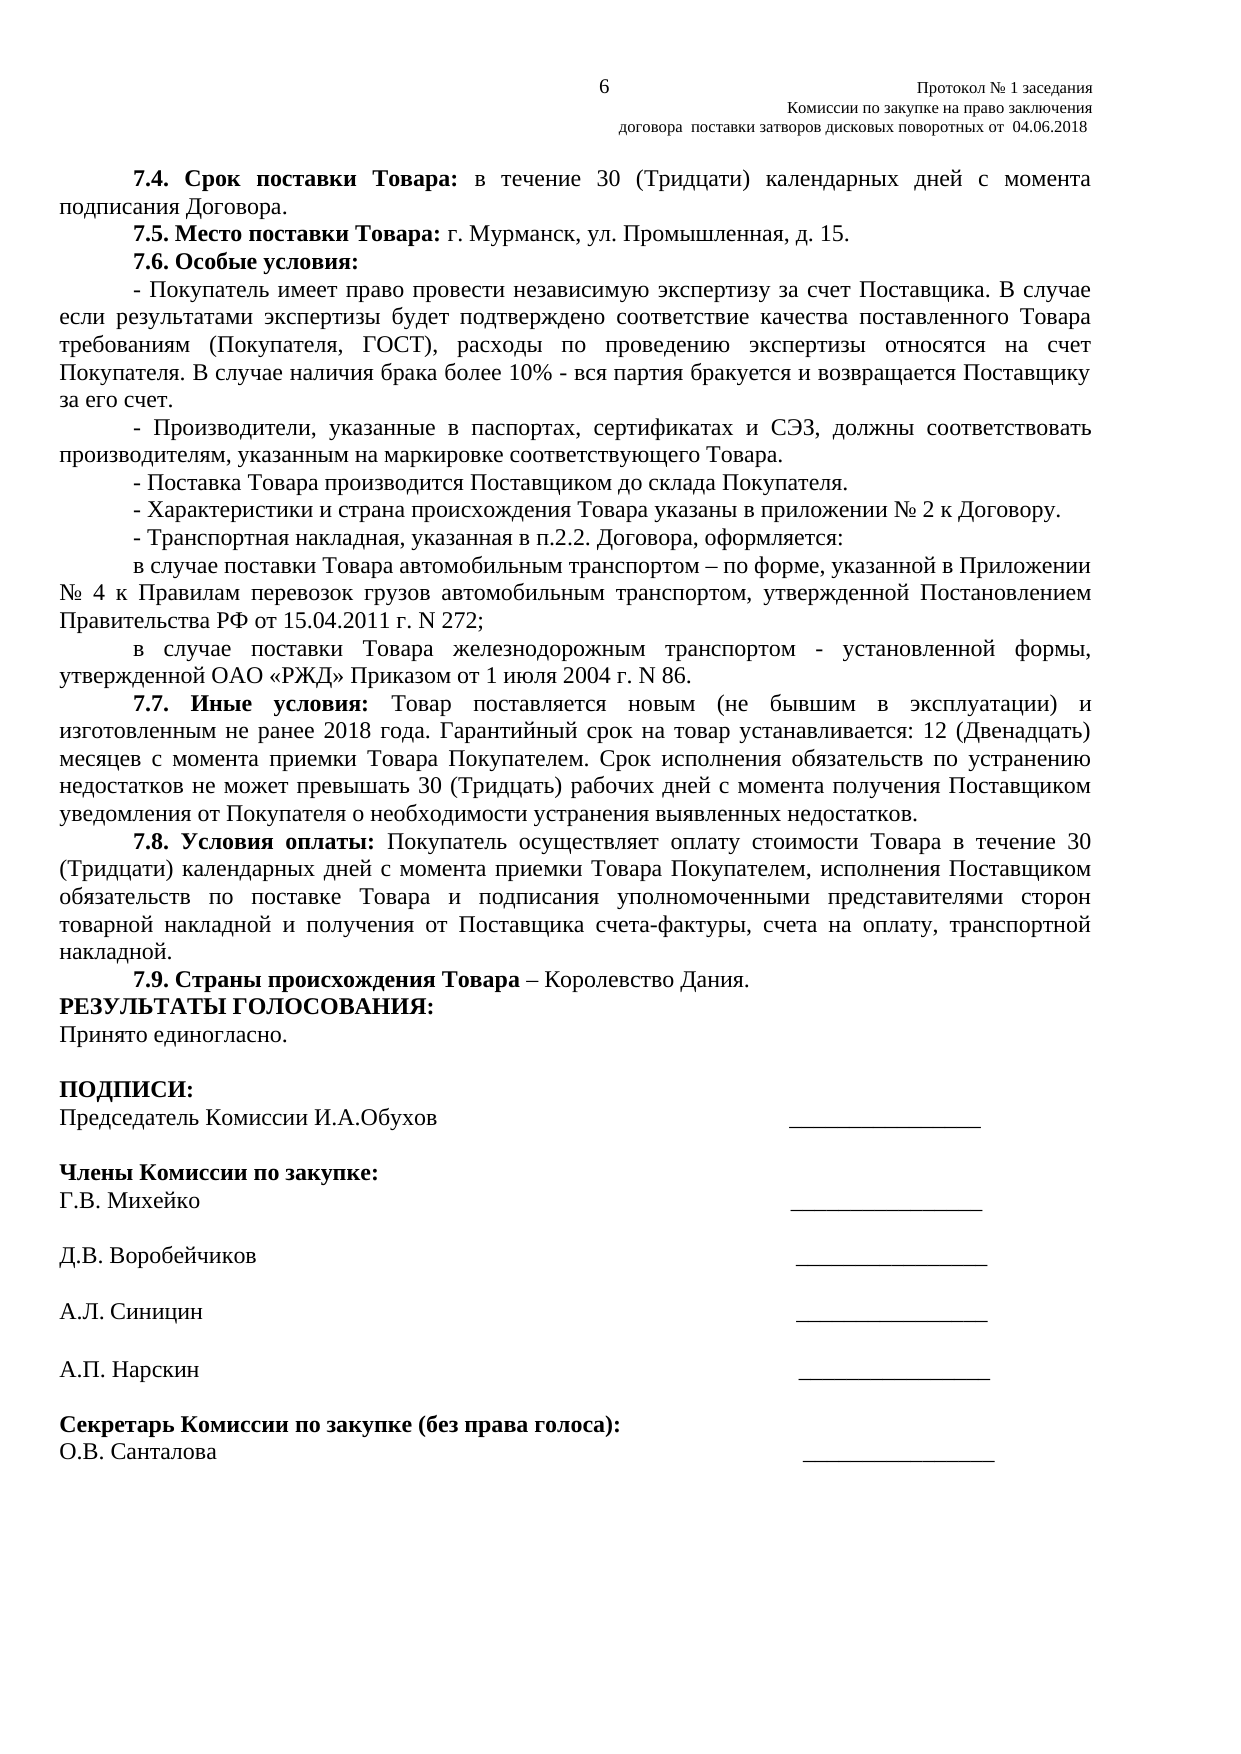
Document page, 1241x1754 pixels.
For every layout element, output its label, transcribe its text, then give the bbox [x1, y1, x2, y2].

text - Транспортная накладная, указанная в п.2.2. Договора, оформляется: [59, 523, 1092, 551]
text Секретарь Комиссии по закупке (без права голоса): [59, 1410, 1092, 1437]
text РЕЗУЛЬТАТЫ ГОЛОСОВАНИЯ: [59, 992, 1092, 1020]
text 7.6. Особые условия: [59, 247, 1092, 275]
text в случае поставки Товара автомобильным транспортом – по форме, указанной в Приложении № 4 к Правилам перевозок грузов автомобильным транспортом, утвержденной Постановлением Правительства РФ от 15.04.2011 г. N 272; [59, 551, 1092, 633]
text А.Л. Синицин ________________ [59, 1296, 1092, 1325]
text Члены Комиссии по закупке: [59, 1158, 1092, 1186]
text - Характеристики и страна происхождения Товара указаны в приложении № 2 к Договору. [59, 496, 1092, 523]
text 7.4. Срок поставки Товара: в течение 30 (Тридцати) календарных дней с момента подписания Договора. [59, 164, 1092, 219]
text 7.7. Иные условия: Товар поставляется новым (не бывшим в эксплуатации) и изготовленным не ранее 2018 года. Гарантийный срок на товар устанавливается: 12 (Двенадцать) месяцев с момента приемки Товара Покупателем. Срок исполнения обязательств по устранению недостатков не может превышать 30 (Тридцать) рабочих дней с момента получения Поставщиком уведомления от Покупателя о необходимости устранения выявленных недостатков. [59, 689, 1092, 827]
text А.П. Нарскин ________________ [59, 1354, 1092, 1382]
text Г.В. Михейко ________________ [59, 1186, 1092, 1213]
text в случае поставки Товара железнодорожным транспортом - установленной формы, утвержденной ОАО «РЖД» Приказом от 1 июля 2004 г. N 86. [59, 633, 1092, 689]
text Д.В. Воробейчиков ________________ [59, 1241, 1092, 1268]
text О.В. Санталова ________________ [59, 1437, 1092, 1465]
text 7.5. Место поставки Товара: г. Мурманск, ул. Промышленная, д. 15. [59, 219, 1092, 247]
text - Поставка Товара производится Поставщиком до склада Покупателя. [59, 468, 1092, 496]
text ПОДПИСИ: [59, 1075, 1092, 1103]
text 7.8. Условия оплаты: Покупатель осуществляет оплату стоимости Товара в течение 30 (Тридцати) календарных дней с момента приемки Товара Покупателем, исполнения Поставщиком обязательств по поставке Товара и подписания уполномоченными представителями сторон товарной накладной и получения от Поставщика счета-фактуры, счета на оплату, транспортной накладной. [59, 827, 1092, 965]
text Принято единогласно. [59, 1020, 1092, 1048]
text Председатель Комиссии И.А.Обухов ________________ [59, 1103, 1092, 1130]
text 7.9. Страны происхождения Товара – Королевство Дания. [59, 965, 1092, 992]
text - Производители, указанные в паспортах, сертификатах и СЭЗ, должны соответствовать производителям, указанным на маркировке соответствующего Товара. [59, 413, 1092, 468]
text - Покупатель имеет право провести независимую экспертизу за счет Поставщика. В случае если результатами экспертизы будет подтверждено соответствие качества поставленного Товара требованиям (Покупателя, ГОСТ), расходы по проведению экспертизы относятся на счет Покупателя. В случае наличия брака более 10% - вся партия бракуется и возвращается Поставщику за его счет. [59, 275, 1092, 413]
